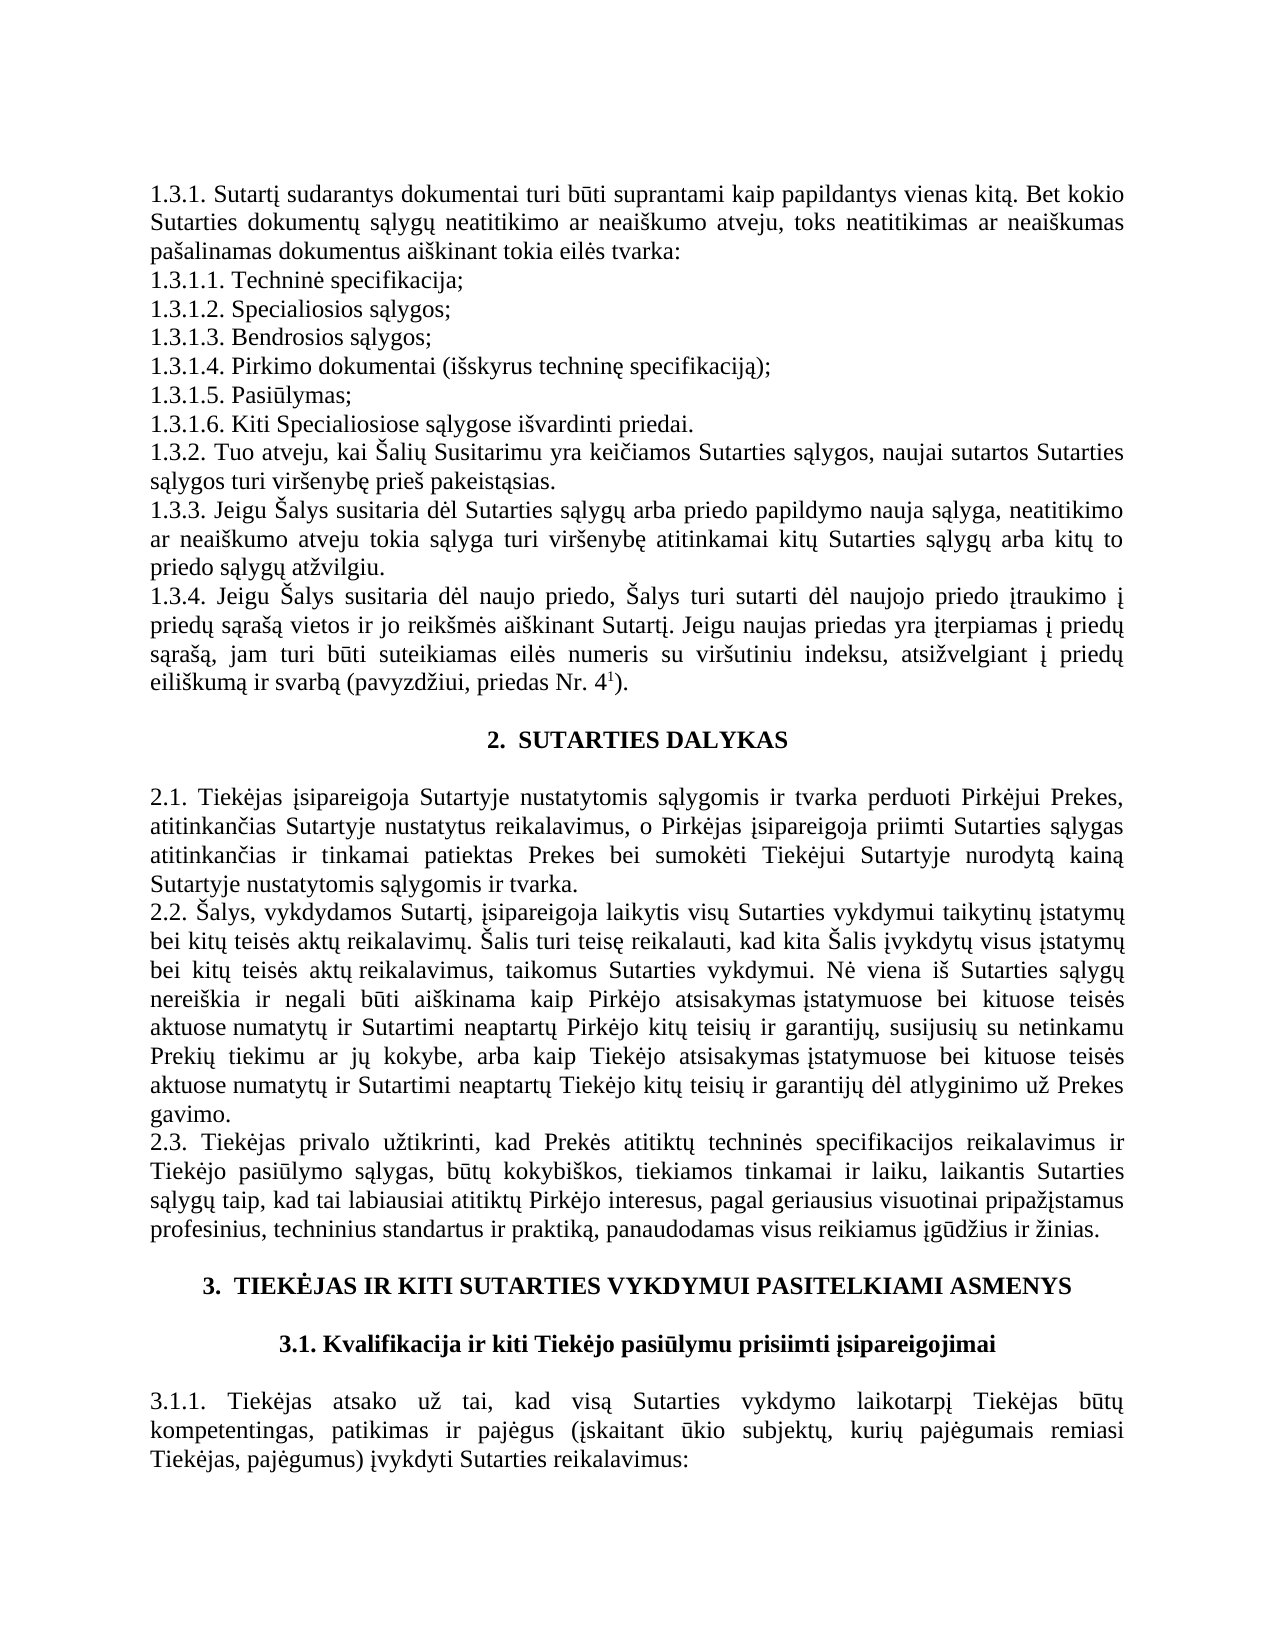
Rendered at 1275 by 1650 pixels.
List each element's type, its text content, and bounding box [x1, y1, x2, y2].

text 3. TIEKĖJAS IR KITI SUTARTIES VYKDYMUI PASITELKIAMI ASMENYS [150, 1271, 1125, 1300]
text 2.1. Tiekėjas įsipareigoja Sutartyje nustatytomis sąlygomis ir tvarka perduoti Pirkėjui Prekes, atitinkančias Sutartyje nustatytus reikalavimus, o Pirkėjas įsipareigoja priimti Sutarties sąlygas atitinkančias ir tinkamai patiektas Prekes bei sumokėti Tiekėjui Sutartyje nurodytą kainą Sutartyje nustatytomis sąlygomis ir tvarka. [150, 782, 1125, 897]
text 1.3.4. Jeigu Šalys susitaria dėl naujo priedo, Šalys turi sutarti dėl naujojo priedo įtraukimo į priedų sąrašą vietos ir jo reikšmės aiškinant Sutartį. Jeigu naujas priedas yra įterpiamas į priedų sąrašą, jam turi būti suteikiamas eilės numeris su viršutiniu indeksu, atsižvelgiant į priedų eiliškumą ir svarbą (pavyzdžiui, priedas Nr. 41). [150, 581, 1125, 696]
text 1.3.1.4. Pirkimo dokumentai (išskyrus techninę specifikaciją); [150, 351, 1125, 380]
text 1.3.1.5. Pasiūlymas; [150, 380, 1125, 409]
text 3.1.1. Tiekėjas atsako už tai, kad visą Sutarties vykdymo laikotarpį Tiekėjas būtų kompetentingas, patikimas ir pajėgus (įskaitant ūkio subjektų, kurių pajėgumais remiasi Tiekėjas, pajėgumus) įvykdyti Sutarties reikalavimus: [150, 1386, 1125, 1472]
text 1.3.2. Tuo atveju, kai Šalių Susitarimu yra keičiamos Sutarties sąlygos, naujai sutartos Sutarties sąlygos turi viršenybę prieš pakeistąsias. [150, 437, 1125, 495]
text 2.3. Tiekėjas privalo užtikrinti, kad Prekės atitiktų techninės specifikacijos reikalavimus ir Tiekėjo pasiūlymo sąlygas, būtų kokybiškos, tiekiamos tinkamai ir laiku, laikantis Sutarties sąlygų taip, kad tai labiausiai atitiktų Pirkėjo interesus, pagal geriausius visuotinai pripažįstamus profesinius, techninius standartus ir praktiką, panaudodamas visus reikiamus įgūdžius ir žinias. [150, 1127, 1125, 1242]
text 3.1. Kvalifikacija ir kiti Tiekėjo pasiūlymu prisiimti įsipareigojimai [150, 1329, 1125, 1357]
text 1.3.3. Jeigu Šalys susitaria dėl Sutarties sąlygų arba priedo papildymo nauja sąlyga, neatitikimo ar neaiškumo atveju tokia sąlyga turi viršenybę atitinkamai kitų Sutarties sąlygų arba kitų to priedo sąlygų atžvilgiu. [150, 495, 1125, 581]
text 1.3.1.3. Bendrosios sąlygos; [150, 322, 1125, 351]
text 1.3.1.6. Kiti Specialiosiose sąlygose išvardinti priedai. [150, 409, 1125, 437]
text 1.3.1.2. Specialiosios sąlygos; [150, 294, 1125, 322]
text 1.3.1. Sutartį sudarantys dokumentai turi būti suprantami kaip papildantys vienas kitą. Bet kokio Sutarties dokumentų sąlygų neatitikimo ar neaiškumo atveju, toks neatitikimas ar neaiškumas pašalinamas dokumentus aiškinant tokia eilės tvarka: [150, 179, 1125, 265]
text 1.3.1.1. Techninė specifikacija; [150, 265, 1125, 294]
text 2.2. Šalys, vykdydamos Sutartį, įsipareigoja laikytis visų Sutarties vykdymui taikytinų įstatymų bei kitų teisės aktų reikalavimų. Šalis turi teisę reikalauti, kad kita Šalis įvykdytų visus įstatymų bei kitų teisės aktų reikalavimus, taikomus Sutarties vykdymui. Nė viena iš Sutarties sąlygų nereiškia ir negali būti aiškinama kaip Pirkėjo atsisakymas įstatymuose bei kituose teisės aktuose numatytų ir Sutartimi neaptartų Pirkėjo kitų teisių ir garantijų, susijusių su netinkamu Prekių tiekimu ar jų kokybe, arba kaip Tiekėjo atsisakymas įstatymuose bei kituose teisės aktuose numatytų ir Sutartimi neaptartų Tiekėjo kitų teisių ir garantijų dėl atlyginimo už Prekes gavimo. [150, 897, 1125, 1127]
text 2. SUTARTIES DALYKAS [150, 725, 1125, 754]
